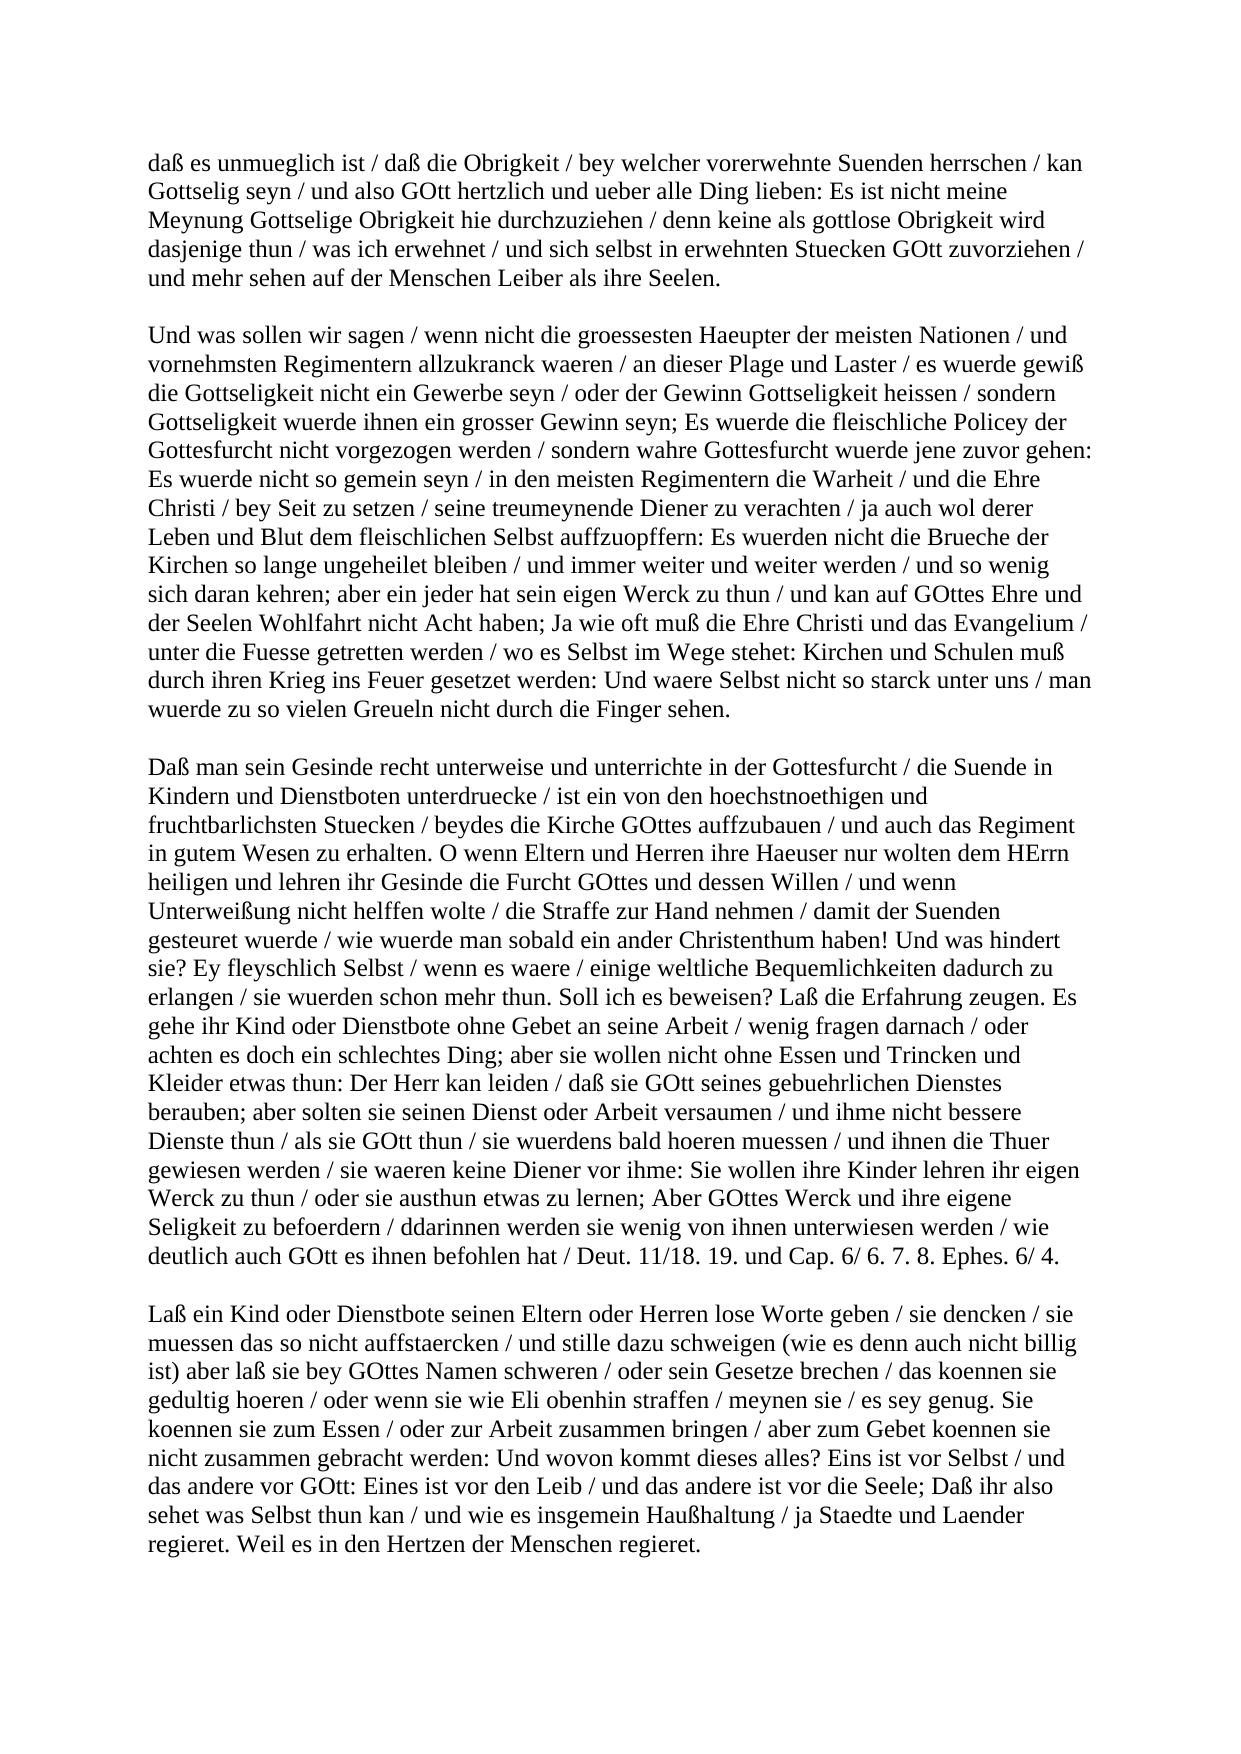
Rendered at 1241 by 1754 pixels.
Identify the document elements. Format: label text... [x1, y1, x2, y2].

text Und was sollen wir sagen / wenn nicht die groessesten Haeupter der meisten Nationen / und vornehmsten Regimentern allzukranck waeren / an dieser Plage und Laster / es wuerde gewiß die Gottseligkeit nicht ein Gewerbe seyn / oder der Gewinn Gottseligkeit heissen / sondern Gottseligkeit wuerde ihnen ein grosser Gewinn seyn; Es wuerde die fleischliche Policey der Gottesfurcht nicht vorgezogen werden / sondern wahre Gottesfurcht wuerde jene zuvor gehen: Es wuerde nicht so gemein seyn / in den meisten Regimentern die Warheit / und die Ehre Christi / bey Seit zu setzen / seine treumeynende Diener zu verachten / ja auch wol derer Leben und Blut dem fleischlichen Selbst auffzuopffern: Es wuerden nicht die Brueche der Kirchen so lange ungeheilet bleiben / und immer weiter und weiter werden / und so wenig sich daran kehren; aber ein jeder hat sein eigen Werck zu thun / und kan auf GOttes Ehre und der Seelen Wohlfahrt nicht Acht haben; Ja wie oft muß die Ehre Christi und das Evangelium / unter die Fuesse getretten werden / wo es Selbst im Wege stehet: Kirchen und Schulen muß durch ihren Krieg ins Feuer gesetzet werden: Und waere Selbst nicht so starck unter uns / man wuerde zu so vielen Greueln nicht durch die Finger sehen. [148, 321, 1093, 723]
text Daß man sein Gesinde recht unterweise und unterrichte in der Gottesfurcht / die Suende in Kindern und Dienstboten unterdruecke / ist ein von den hoechstnoethigen und fruchtbarlichsten Stuecken / beydes die Kirche GOttes auffzubauen / und auch das Regiment in gutem Wesen zu erhalten. O wenn Eltern und Herren ihre Haeuser nur wolten dem HErrn heiligen und lehren ihr Gesinde die Furcht GOttes und dessen Willen / und wenn Unterweißung nicht helffen wolte / die Straffe zur Hand nehmen / damit der Suenden gesteuret wuerde / wie wuerde man sobald ein ander Christenthum haben! Und was hindert sie? Ey fleyschlich Selbst / wenn es waere / einige weltliche Bequemlichkeiten dadurch zu erlangen / sie wuerden schon mehr thun. Soll ich es beweisen? Laß die Erfahrung zeugen. Es gehe ihr Kind oder Dienstbote ohne Gebet an seine Arbeit / wenig fragen darnach / oder achten es doch ein schlechtes Ding; aber sie wollen nicht ohne Essen und Trincken und Kleider etwas thun: Der Herr kan leiden / daß sie GOtt seines gebuehrlichen Dienstes berauben; aber solten sie seinen Dienst oder Arbeit versaumen / und ihme nicht bessere Dienste thun / als sie GOtt thun / sie wuerdens bald hoeren muessen / und ihnen die Thuer gewiesen werden / sie waeren keine Diener vor ihme: Sie wollen ihre Kinder lehren ihr eigen Werck zu thun / oder sie austhun etwas zu lernen; Aber GOttes Werck und ihre eigene Seligkeit zu befoerdern / ddarinnen werden sie wenig von ihnen unterwiesen werden / wie deutlich auch GOtt es ihnen befohlen hat / Deut. 11/18. 19. und Cap. 6/ 6. 7. 8. Ephes. 6/ 4. [148, 752, 1093, 1270]
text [148, 148, 1093, 291]
text Laß ein Kind oder Dienstbote seinen Eltern oder Herren lose Worte geben / sie dencken / sie muessen das so nicht auffstaercken / und stille dazu schweigen (wie es denn auch nicht billig ist) aber laß sie bey GOttes Namen schweren / oder sein Gesetze brechen / das koennen sie gedultig hoeren / oder wenn sie wie Eli obenhin straffen / meynen sie / es sey genug. Sie koennen sie zum Essen / oder zur Arbeit zusammen bringen / aber zum Gebet koennen sie nicht zusammen gebracht werden: Und wovon kommt dieses alles? Eins ist vor Selbst / und das andere vor GOtt: Eines ist vor den Leib / und das andere ist vor die Seele; Daß ihr also sehet was Selbst thun kan / und wie es insgemein Haußhaltung / ja Staedte und Laender regieret. Weil es in den Hertzen der Menschen regieret. [148, 1299, 1093, 1558]
